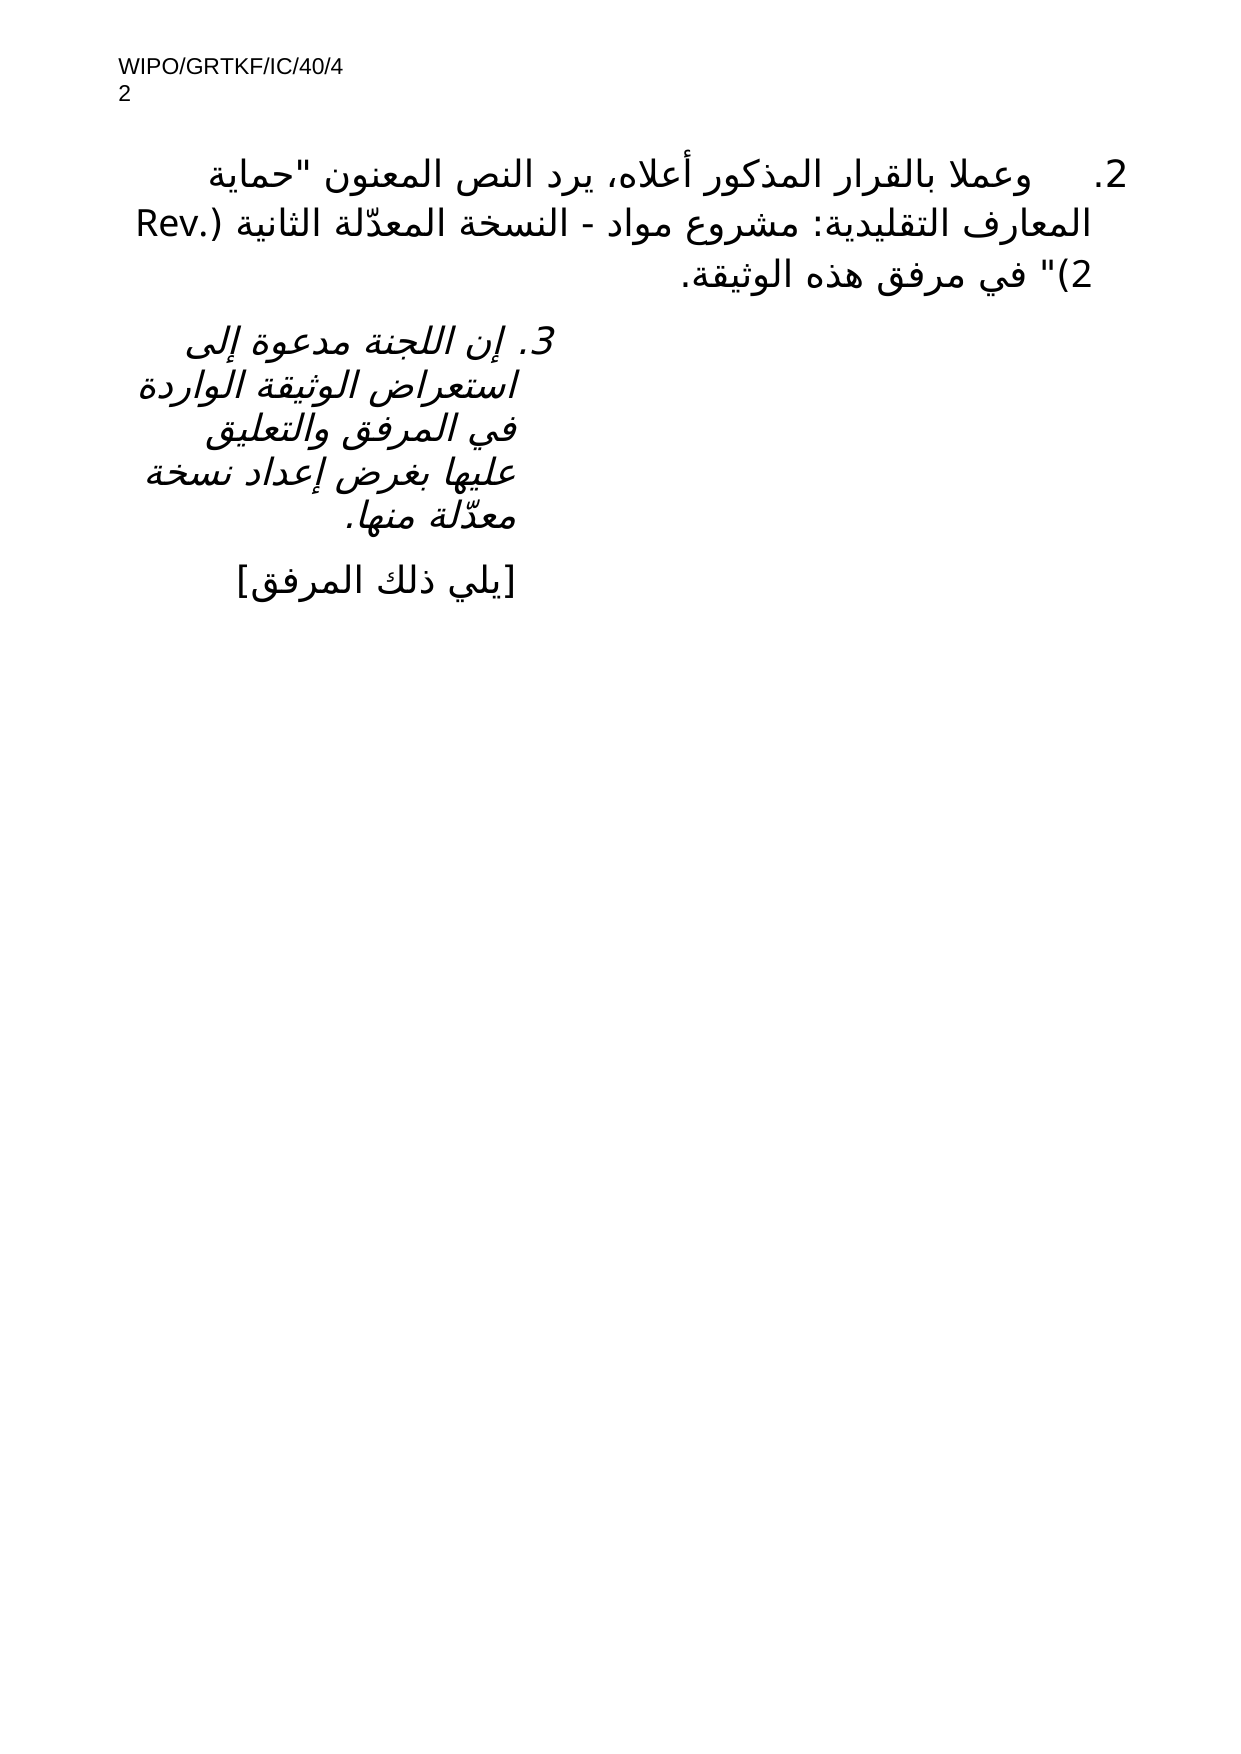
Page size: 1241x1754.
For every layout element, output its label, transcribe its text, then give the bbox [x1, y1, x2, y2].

text إن اللجنة مدعوة إلى استعراض الوثيقة الواردة في المرفق والتعليق عليها بغرض إعداد نسخة معدّلة منها. [118, 319, 516, 538]
text [يلي ذلك المرفق] [118, 559, 516, 602]
text وعملا بالقرار المذكور أعلاه، يرد النص المعنون "حماية المعارف التقليدية: مشروع مواد - النسخة المعدّلة الثانية (Rev. 2)" في مرفق هذه الوثيقة. [118, 153, 1092, 299]
